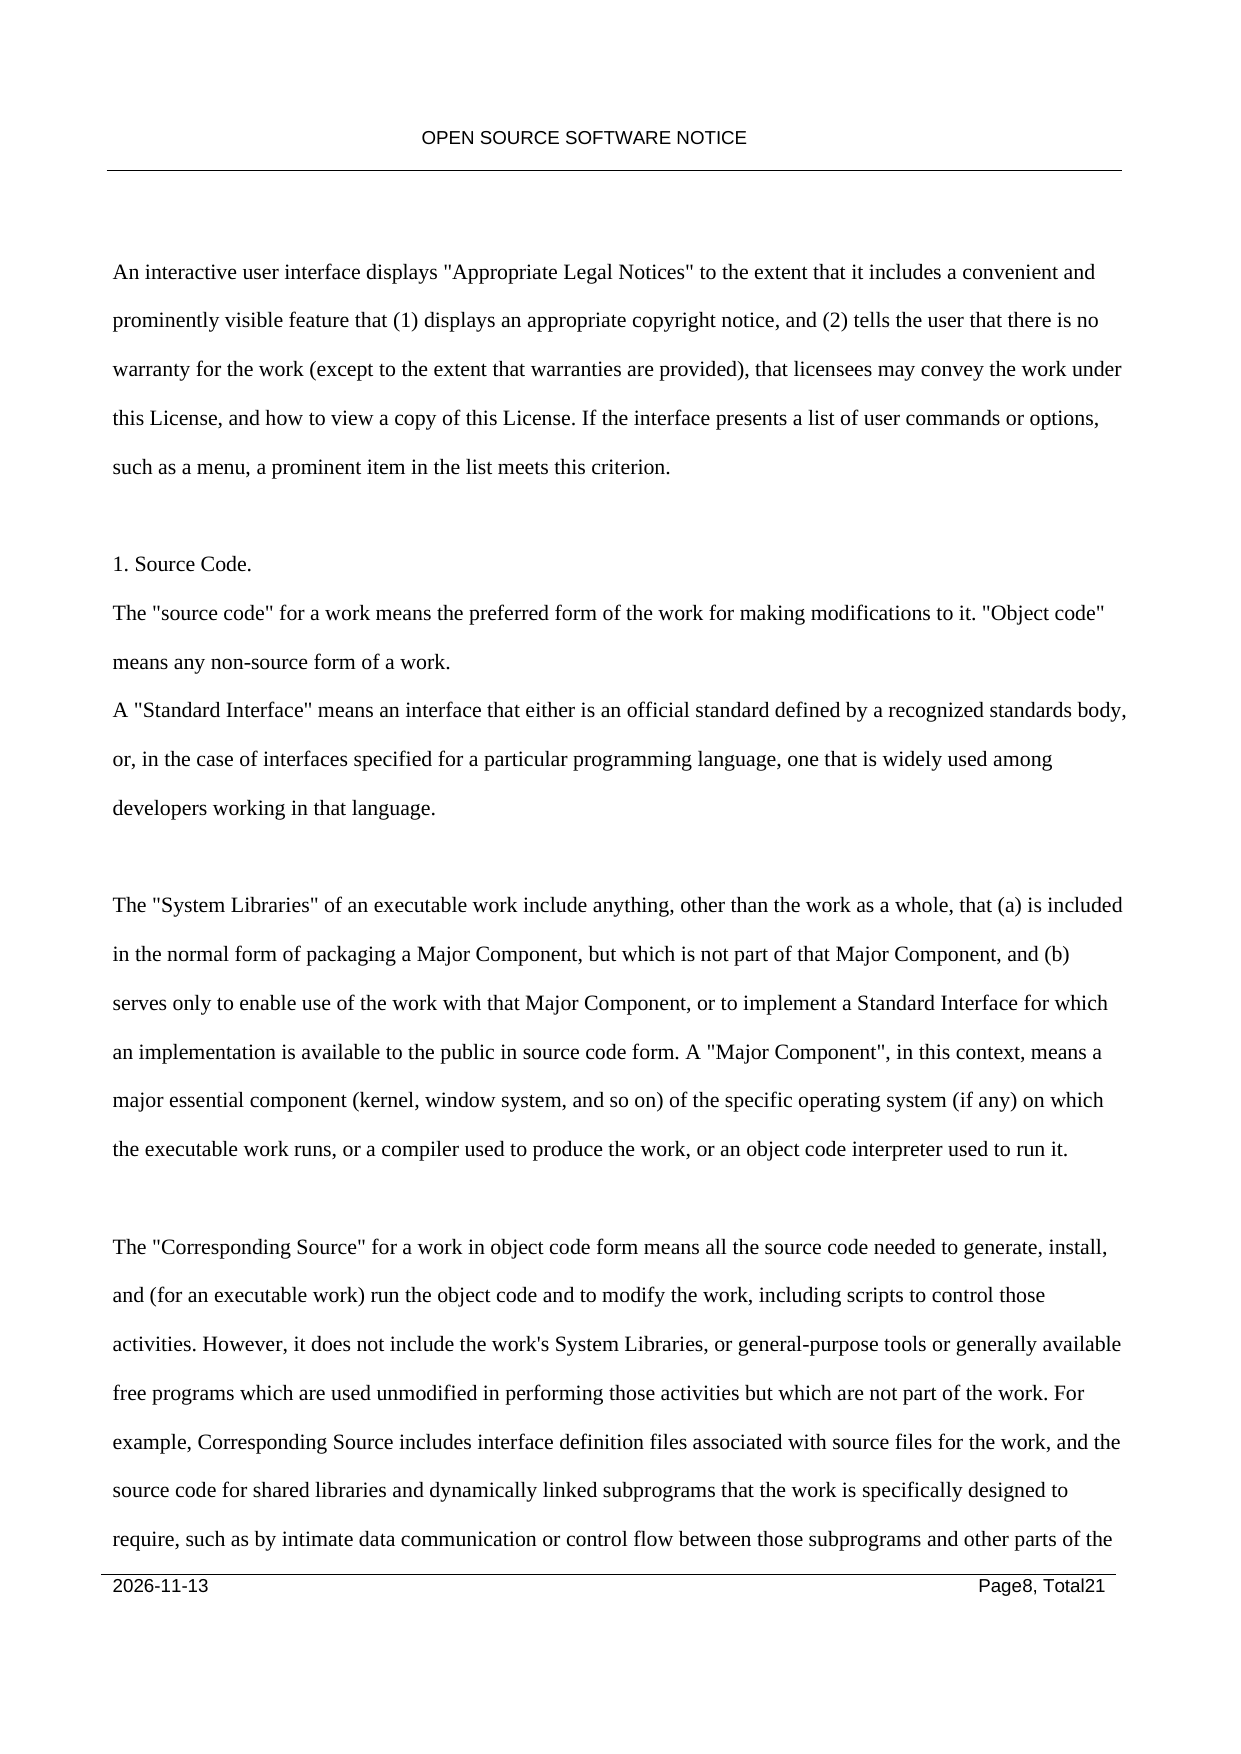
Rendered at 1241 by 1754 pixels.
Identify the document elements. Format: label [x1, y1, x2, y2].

text [112, 206, 1128, 1555]
